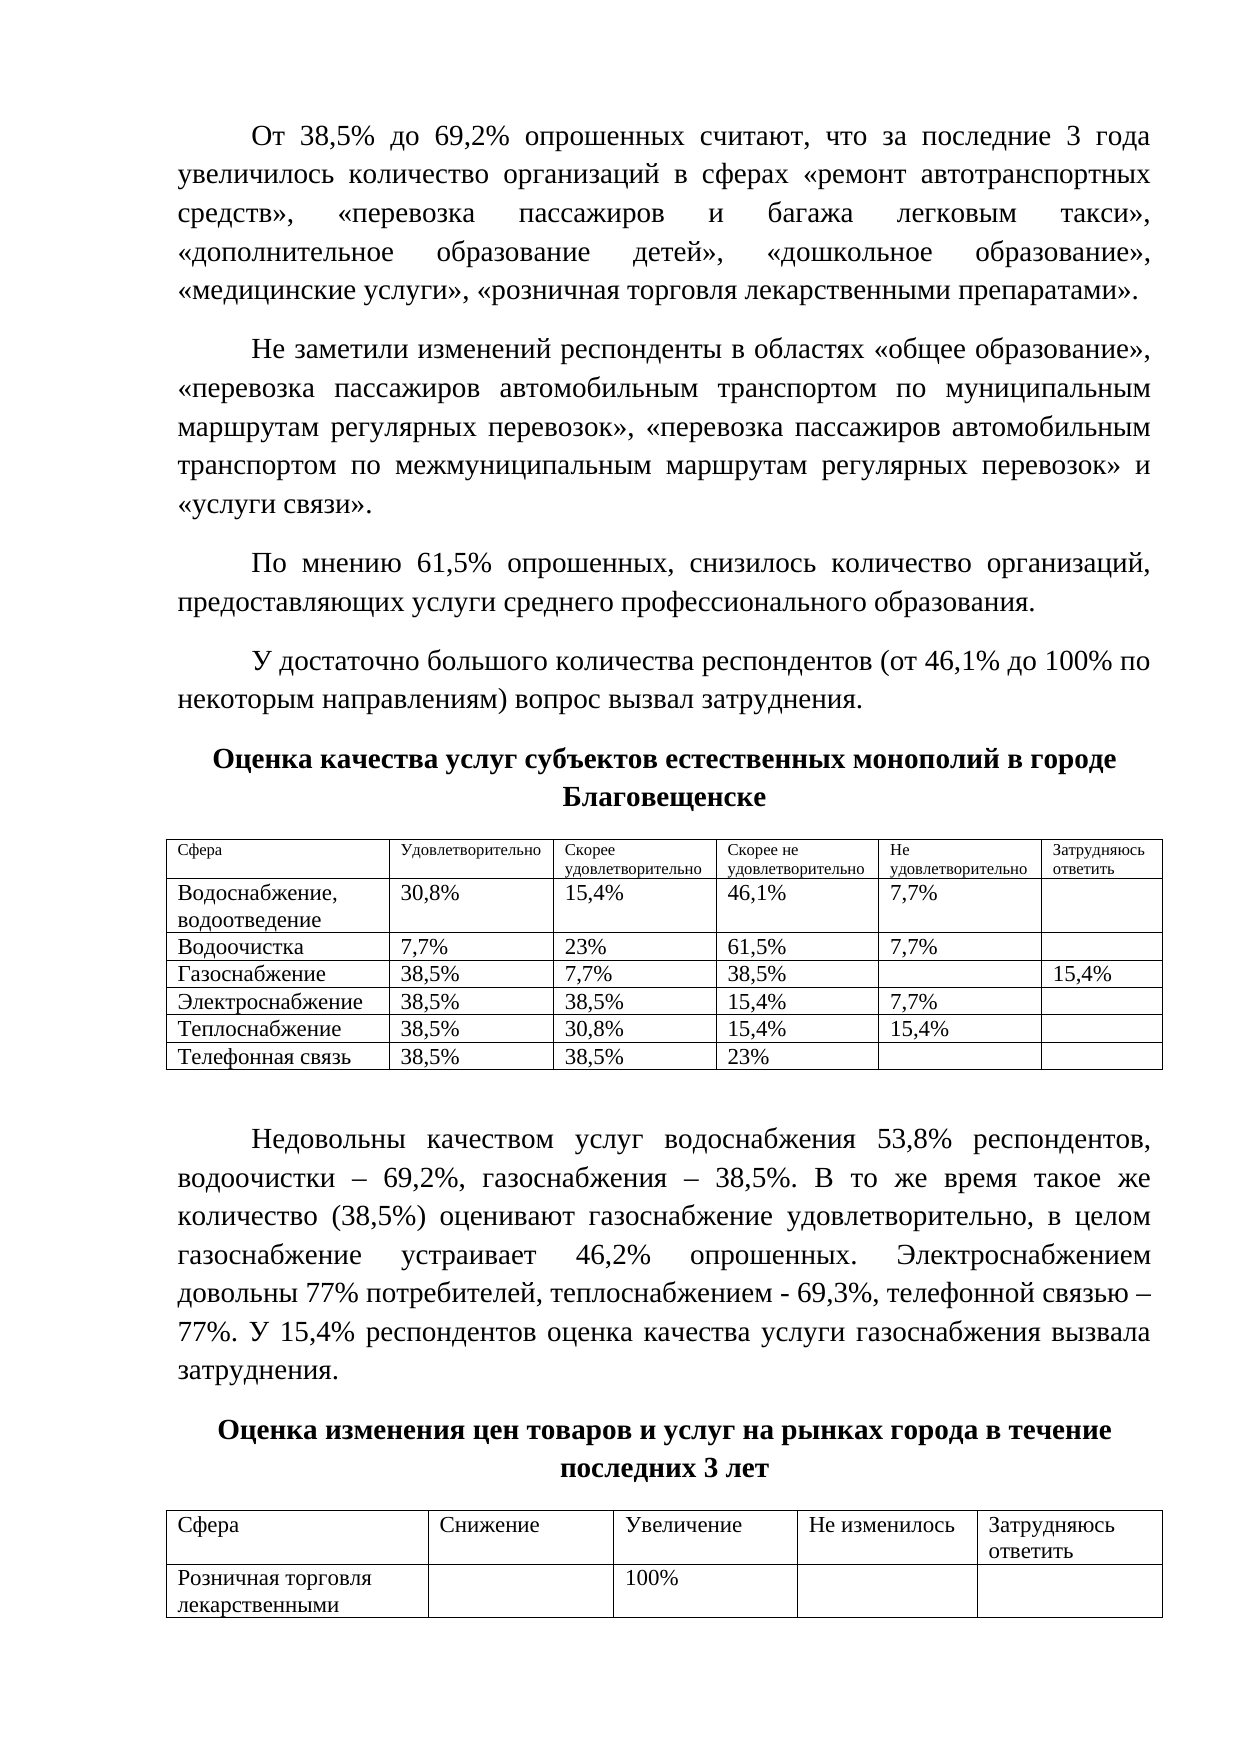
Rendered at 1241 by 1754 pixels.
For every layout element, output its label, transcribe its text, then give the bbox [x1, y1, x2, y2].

table_cell 46,1% [717, 879, 878, 932]
table_cell 7,7% [390, 933, 553, 959]
text От 38,5% до 69,2% опрошенных считают, что за последние 3 года увеличилось количество организаций в сферах «ремонт автотранспортных средств», «перевозка пассажиров и багажа легковым такси», «дополнительное образование детей», «дошкольное образование», «медицинские услуги», «розничная торговля лекарственными препаратами». [177, 118, 1152, 306]
table_cell 38,5% [554, 988, 716, 1014]
table_cell 15,4% [717, 988, 878, 1014]
table_header Затрудняюсь ответить [1042, 840, 1162, 878]
table_cell [1042, 1043, 1162, 1069]
text У достаточно большого количества респондентов (от 46,1% до 100% по некоторым направлениям) вопрос вызвал затруднения. [177, 643, 1152, 715]
table_cell [1042, 879, 1162, 932]
table_cell [1042, 988, 1162, 1014]
table_cell [429, 1565, 613, 1617]
table_cell 30,8% [390, 879, 553, 932]
table_cell 15,4% [554, 879, 716, 932]
table_cell [1042, 933, 1162, 959]
table_header Скорее не удовлетворительно [717, 840, 878, 878]
table_cell 100% [614, 1565, 797, 1617]
table_cell [978, 1565, 1162, 1617]
text По мнению 61,5% опрошенных, снизилось количество организаций, предоставляющих услуги среднего профессионального образования. [177, 545, 1152, 617]
table_cell Теплоснабжение [167, 1015, 389, 1042]
table_cell 38,5% [390, 961, 553, 987]
text Недовольны качеством услуг водоснабжения 53,8% респондентов, водоочистки – 69,2%, газоснабжения – 38,5%. В то же время такое же количество (38,5%) оценивают газоснабжение удовлетворительно, в целом газоснабжение устраивает 46,2% опрошенных. Электроснабжением довольны 77% потребителей, теплоснабжением - 69,3%, телефонной связью – 77%. У 15,4% респондентов оценка качества услуги газоснабжения вызвала затруднения. [177, 1121, 1152, 1386]
table_cell [879, 961, 1041, 987]
table_cell [879, 1043, 1041, 1069]
table_header Удовлетворительно [390, 840, 553, 878]
table_cell Телефонная связь [167, 1043, 389, 1069]
text Не заметили изменений респонденты в областях «общее образование», «перевозка пассажиров автомобильным транспортом по муниципальным маршрутам регулярных перевозок», «перевозка пассажиров автомобильным транспортом по межмуниципальным маршрутам регулярных перевозок» и «услуги связи». [177, 332, 1152, 519]
table_header Затрудняюсь ответить [978, 1511, 1162, 1563]
table_header Снижение [429, 1511, 613, 1563]
table_cell 7,7% [879, 879, 1041, 932]
table_cell 15,4% [879, 1015, 1041, 1042]
table_cell 38,5% [717, 961, 878, 987]
table_cell 38,5% [554, 1043, 716, 1069]
table_cell Газоснабжение [167, 961, 389, 987]
table_cell 7,7% [879, 988, 1041, 1014]
table_header Увеличение [614, 1511, 797, 1563]
table_cell Водоснабжение, водоотведение [167, 879, 389, 932]
table_header Скорее удовлетворительно [554, 840, 716, 878]
text Оценка изменения цен товаров и услуг на рынках города в течение последних 3 лет [177, 1412, 1152, 1484]
table_cell [798, 1565, 977, 1617]
table_cell 7,7% [554, 961, 716, 987]
table_header Сфера [167, 1511, 428, 1563]
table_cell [167, 1565, 428, 1617]
table_header Сфера [167, 840, 389, 878]
table_cell 23% [717, 1043, 878, 1069]
table_cell 15,4% [1042, 961, 1162, 987]
table_cell [1042, 1015, 1162, 1042]
table_cell 38,5% [390, 988, 553, 1014]
table_header Не изменилось [798, 1511, 977, 1563]
table_cell Водоочистка [167, 933, 389, 959]
table_cell 61,5% [717, 933, 878, 959]
table_header Не удовлетворительно [879, 840, 1041, 878]
table_cell Электроснабжение [167, 988, 389, 1014]
table_cell 15,4% [717, 1015, 878, 1042]
table_cell 23% [554, 933, 716, 959]
table_cell 30,8% [554, 1015, 716, 1042]
table_cell 38,5% [390, 1043, 553, 1069]
table_cell 38,5% [390, 1015, 553, 1042]
table_cell 7,7% [879, 933, 1041, 959]
text Оценка качества услуг субъектов естественных монополий в городе Благовещенске [177, 741, 1152, 813]
